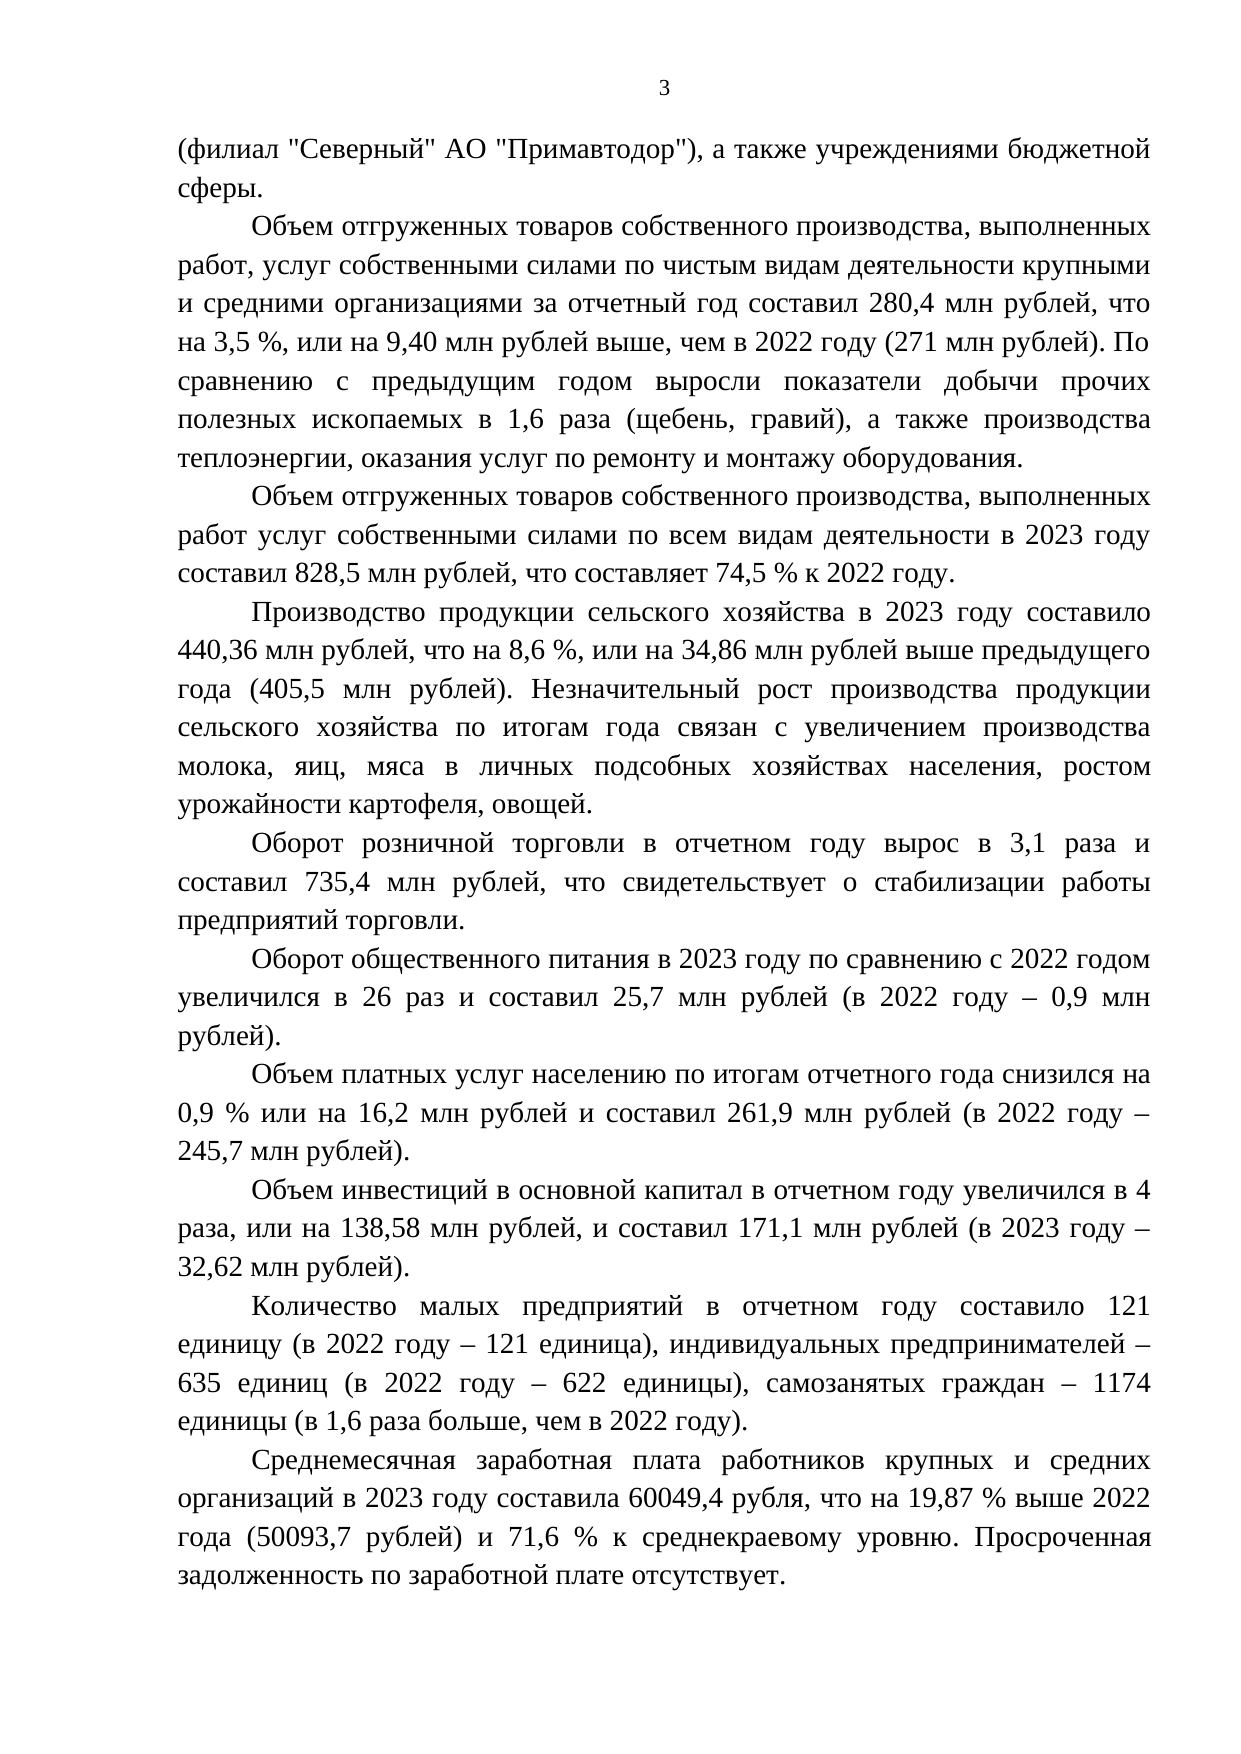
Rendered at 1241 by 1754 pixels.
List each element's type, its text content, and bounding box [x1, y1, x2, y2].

text Объем отгруженных товаров собственного производства, выполненных работ, услуг собственными силами по чистым видам деятельности крупными и средними организациями за отчетный год составил 280,4 млн рублей, что на 3,5 %, или на 9,40 млн рублей выше, чем в 2022 году (271 млн рублей). По сравнению с предыдущим годом выросли показатели добычи прочих полезных ископаемых в 1,6 раза (щебень, гравий), а также производства теплоэнергии, оказания услуг по ремонту и монтажу оборудования. [177, 208, 1152, 473]
text Объем отгруженных товаров собственного производства, выполненных работ услуг собственными силами по всем видам деятельности в 2023 году составил 828,5 млн рублей, что составляет 74,5 % к 2022 году. [177, 478, 1152, 589]
text Объем инвестиций в основной капитал в отчетном году увеличился в 4 раза, или на 138,58 млн рублей, и составил 171,1 млн рублей (в 2023 году – 32,62 млн рублей). [177, 1172, 1152, 1283]
text Оборот общественного питания в 2023 году по сравнению с 2022 годом увеличился в 26 раз и составил 25,7 млн рублей (в 2022 году – 0,9 млн рублей). [177, 941, 1152, 1051]
text Количество малых предприятий в отчетном году составило 121 единицу (в 2022 году – 121 единица), индивидуальных предпринимателей – 635 единиц (в 2022 году – 622 единицы), самозанятых граждан – 1174 единицы (в 1,6 раза больше, чем в 2022 году). [177, 1288, 1152, 1437]
text Объем платных услуг населению по итогам отчетного года снизился на 0,9 % или на 16,2 млн рублей и составил 261,9 млн рублей (в 2022 году – 245,7 млн рублей). [177, 1056, 1152, 1167]
text Среднемесячная заработная плата работников крупных и средних организаций в 2023 году составила 60049,4 рубля, что на 19,87 % выше 2022 года (50093,7 рублей) и 71,6 % к среднекраевому уровню. Просроченная задолженность по заработной плате отсутствует. [177, 1442, 1152, 1591]
text Производство продукции сельского хозяйства в 2023 году составило 440,36 млн рублей, что на 8,6 %, или на 34,86 млн рублей выше предыдущего года (405,5 млн рублей). Незначительный рост производства продукции сельского хозяйства по итогам года связан с увеличением производства молока, яиц, мяса в личных подсобных хозяйствах населения, ростом урожайности картофеля, овощей. [177, 594, 1152, 820]
text Оборот розничной торговли в отчетном году вырос в 3,1 раза и составил 735,4 млн рублей, что свидетельствует о стабилизации работы предприятий торговли. [177, 825, 1152, 936]
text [177, 131, 1152, 203]
